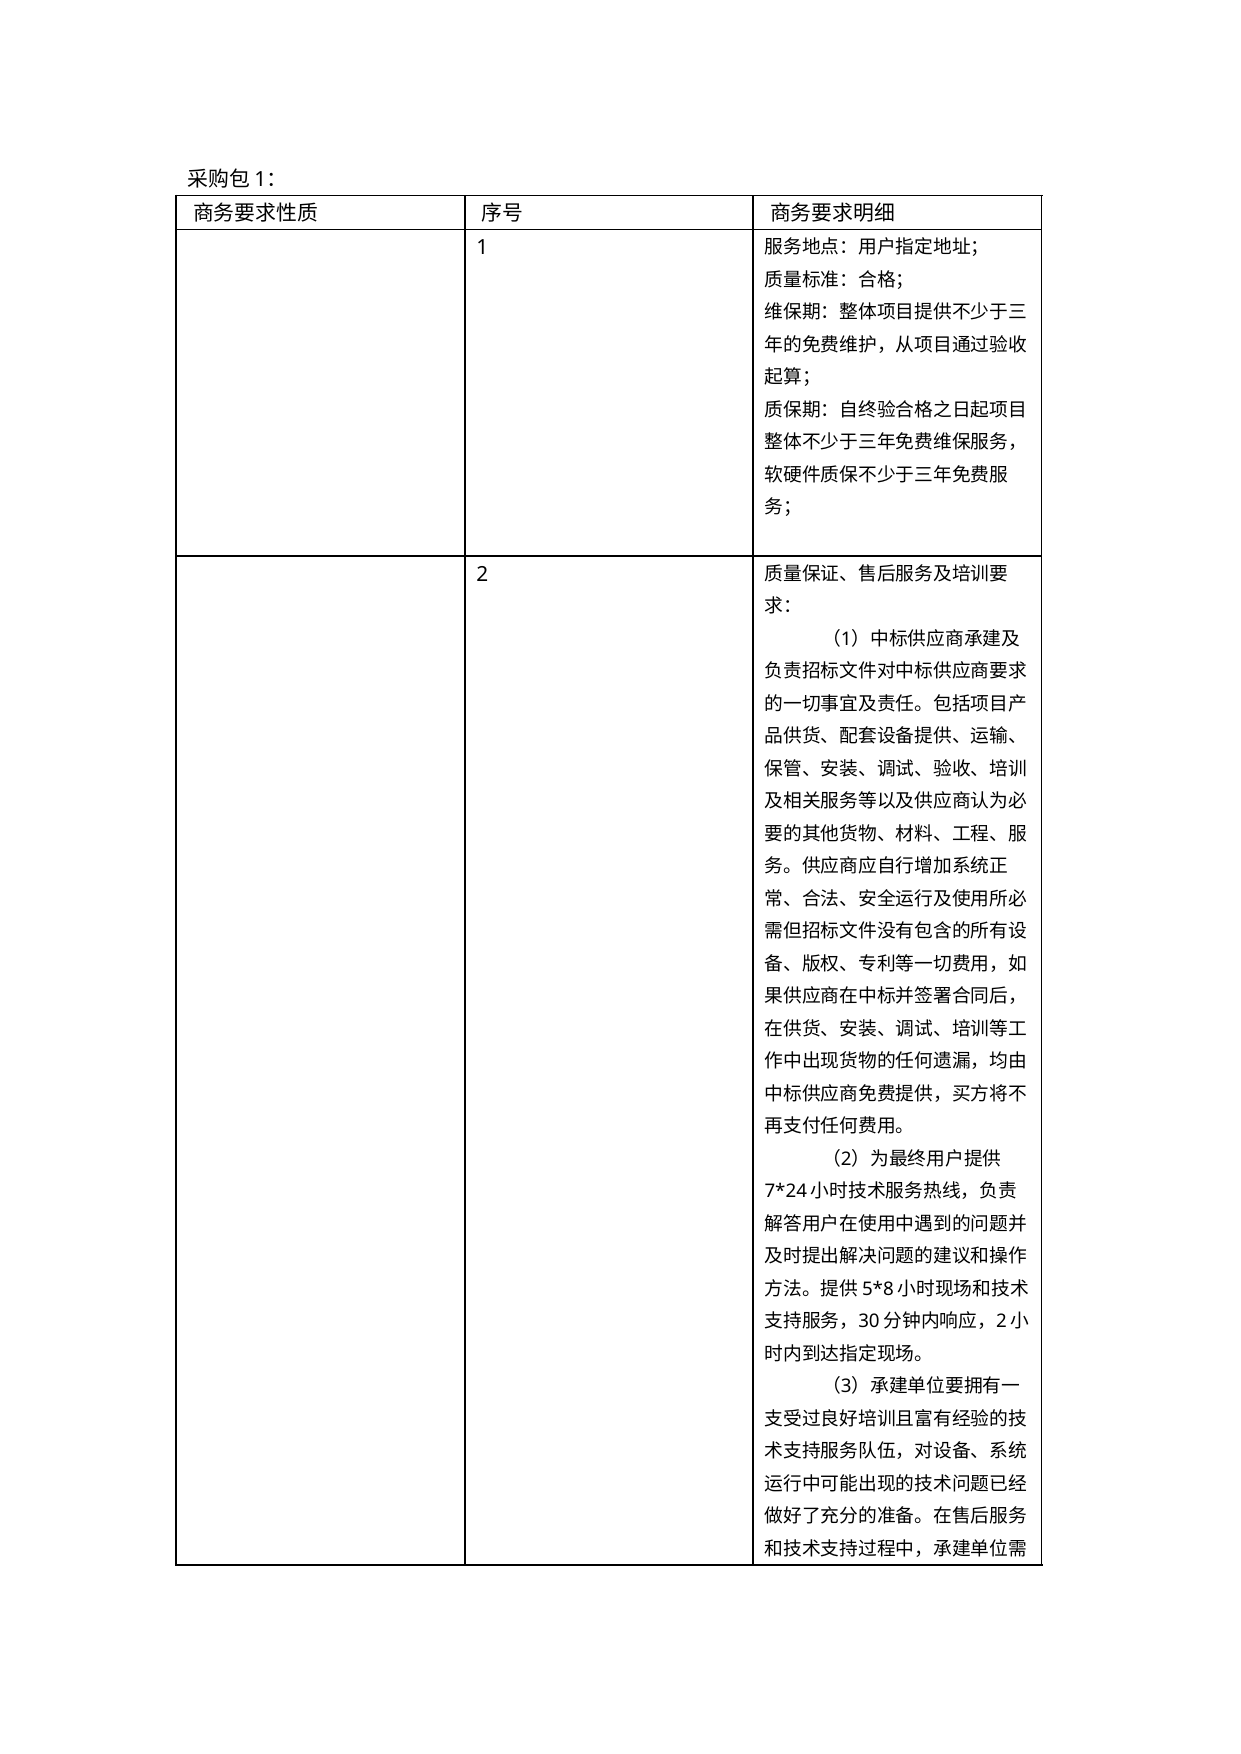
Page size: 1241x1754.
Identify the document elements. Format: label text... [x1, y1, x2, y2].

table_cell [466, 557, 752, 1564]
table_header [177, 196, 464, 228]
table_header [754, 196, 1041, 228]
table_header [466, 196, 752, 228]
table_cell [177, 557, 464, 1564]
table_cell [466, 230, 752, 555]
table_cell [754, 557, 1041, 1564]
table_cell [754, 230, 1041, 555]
text 采购包1： [187, 162, 1053, 194]
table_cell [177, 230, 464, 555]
